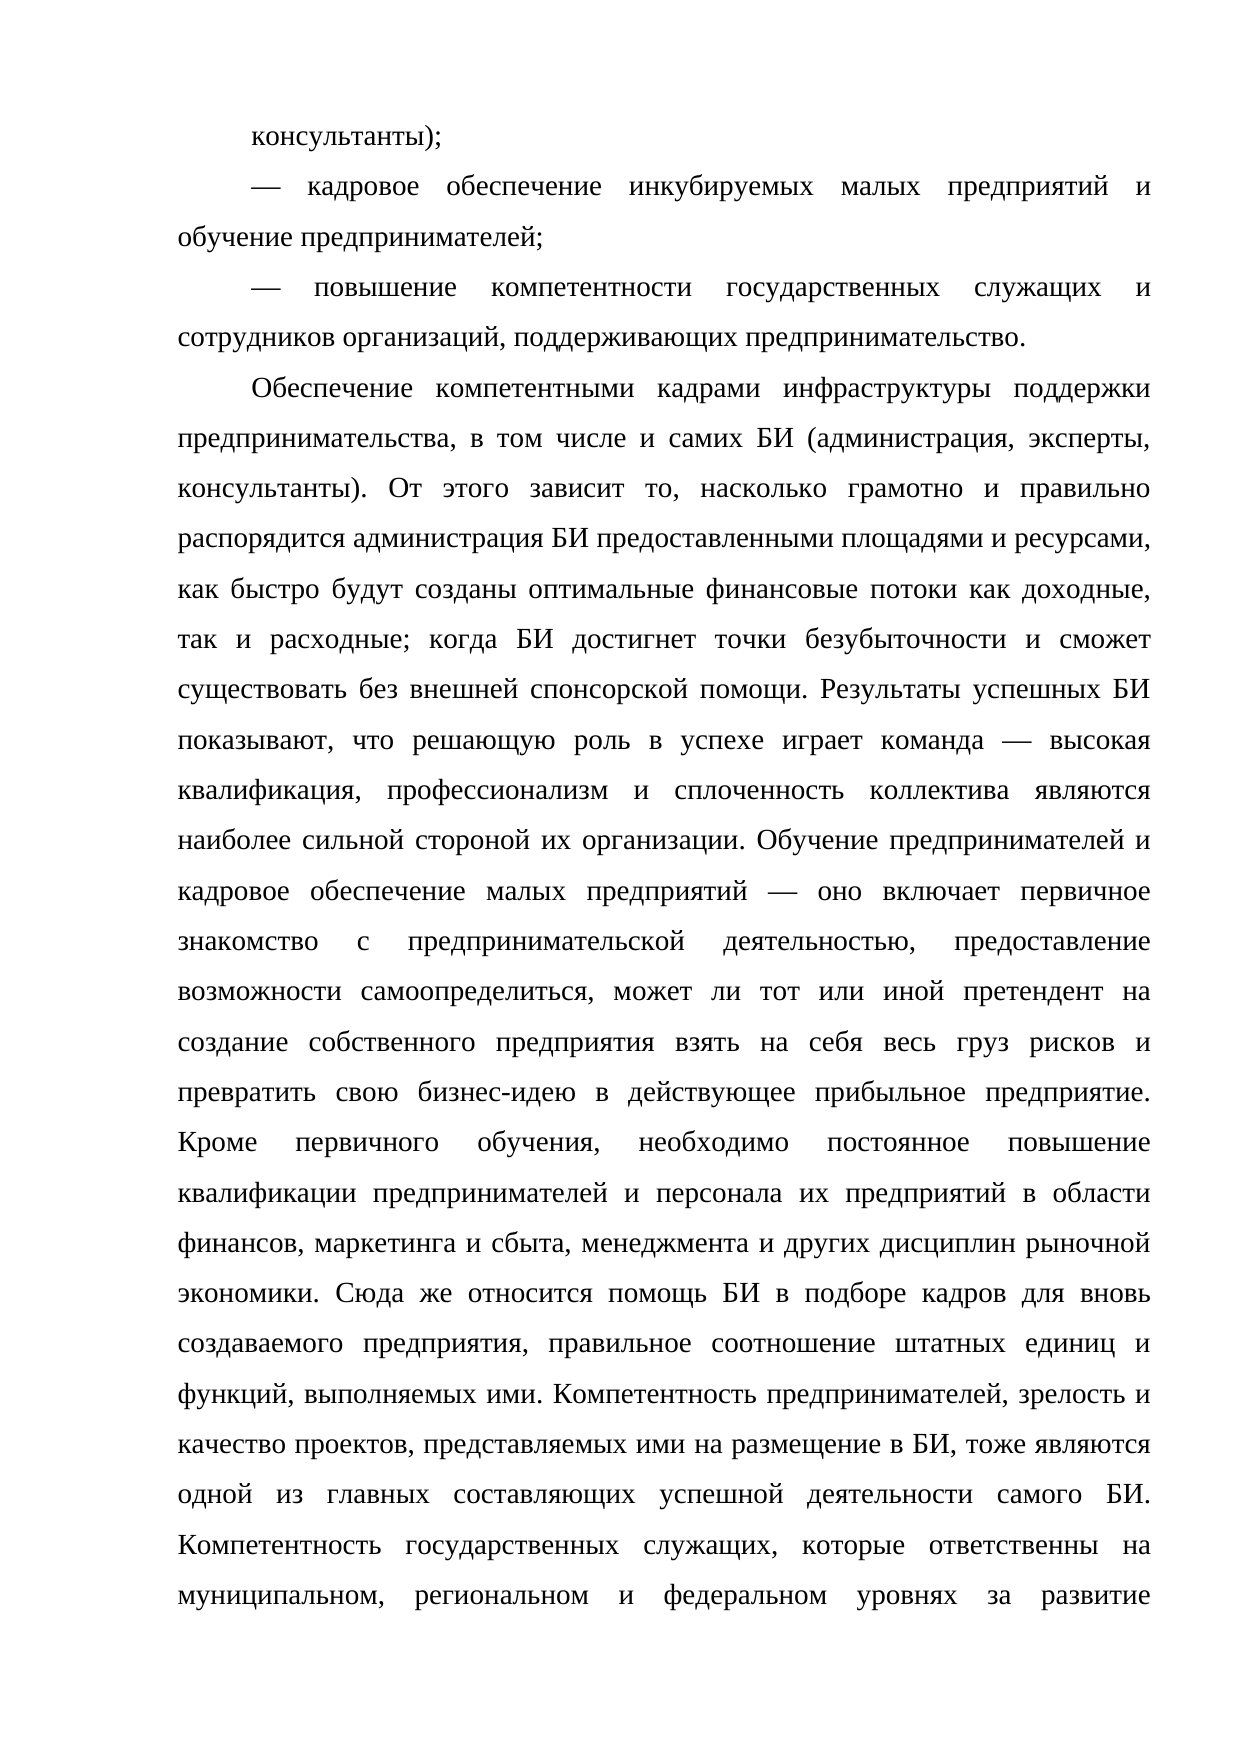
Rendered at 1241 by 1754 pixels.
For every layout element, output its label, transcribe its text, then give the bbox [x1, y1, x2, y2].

text консультанты); [177, 118, 1152, 152]
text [177, 370, 1152, 1611]
text — повышение компетентности государственных служащих и сотрудников организаций, поддерживающих предпринимательство. [177, 269, 1152, 353]
text — кадровое обеспечение инкубируемых малых предприятий и обучение предпринимателей; [177, 168, 1152, 252]
